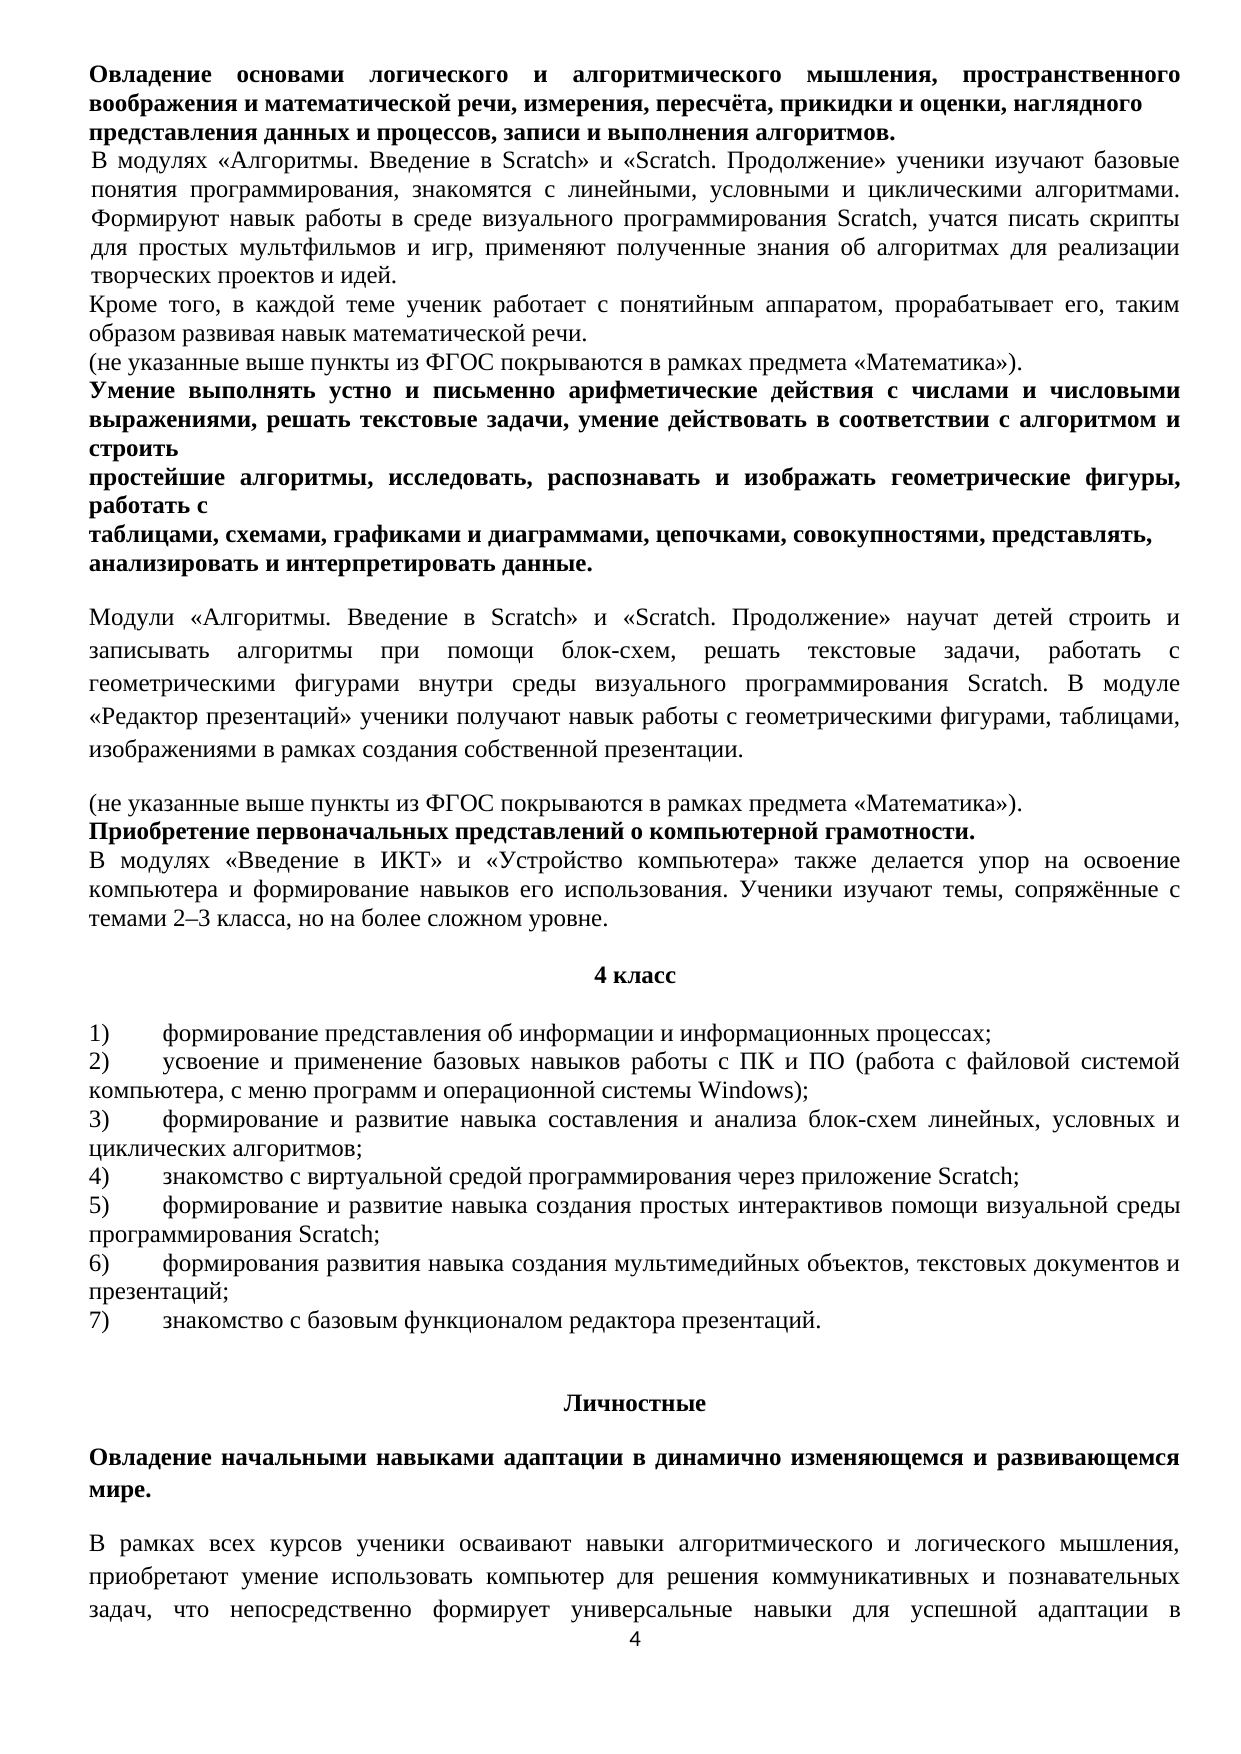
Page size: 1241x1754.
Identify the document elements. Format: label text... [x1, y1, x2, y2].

text Модули «Алгоритмы. Введение в Scratch» и «Scratch. Продолжение» научат детей строить и записывать алгоритмы при помощи блок-схем, решать текстовые задачи, работать с геометрическими фигурами внутри среды визуального программирования Scratch. В модуле «Редактор презентаций» ученики получают навык работы с геометрическими фигурами, таблицами, изображениями в рамках создания собственной презентации. [89, 602, 1181, 762]
text 4) знакомство с виртуальной средой программирования через приложение Scratch; [89, 1161, 1181, 1190]
text Овладение начальными навыками адаптации в динамично изменяющемся и развивающемся мире. [89, 1442, 1181, 1503]
text (не указанные выше пункты из ФГОС покрываются в рамках предмета «Математика»). [89, 347, 1181, 375]
text анализировать и интерпретировать данные. [89, 548, 1181, 577]
text Овладение основами логического и алгоритмического мышления, пространственного воображения и математической речи, измерения, пересчёта, прикидки и оценки, наглядного [89, 59, 1181, 117]
text 5) формирование и развитие навыка создания простых интерактивов помощи визуальной среды программирования Scratch; [89, 1190, 1181, 1248]
text (не указанные выше пункты из ФГОС покрываются в рамках предмета «Математика»). [89, 788, 1181, 816]
text представления данных и процессов, записи и выполнения алгоритмов. [89, 117, 1181, 145]
text простейшие алгоритмы, исследовать, распознавать и изображать геометрические фигуры, работать с [89, 462, 1181, 519]
text Личностные [89, 1388, 1181, 1416]
text 4 класс [89, 960, 1181, 989]
text таблицами, схемами, графиками и диаграммами, цепочками, совокупностями, представлять, [89, 519, 1181, 548]
text 7) знакомство с базовым функционалом редактора презентаций. [89, 1305, 1181, 1334]
text Приобретение первоначальных представлений о компьютерной грамотности. [89, 816, 1181, 845]
text В модулях «Введение в ИКТ» и «Устройство компьютера» также делается упор на освоение компьютера и формирование навыков его использования. Ученики изучают темы, сопряжённые с темами 2–3 класса, но на более сложном уровне. [89, 845, 1181, 931]
text Кроме того, в каждой теме ученик работает с понятийным аппаратом, прорабатывает его, таким образом развивая навык математической речи. [89, 289, 1181, 347]
text 2) усвоение и применение базовых навыков работы с ПК и ПО (работа с файловой системой компьютера, с меню программ и операционной системы Windows); [89, 1046, 1181, 1104]
text 6) формирования развития навыка создания мультимедийных объектов, текстовых документов и презентаций; [89, 1248, 1181, 1305]
text 3) формирование и развитие навыка составления и анализа блок-схем линейных, условных и циклических алгоритмов; [89, 1104, 1181, 1161]
text Умение выполнять устно и письменно арифметические действия с числами и числовыми выражениями, решать текстовые задачи, умение действовать в соответствии с алгоритмом и строить [89, 375, 1181, 462]
text В модулях «Алгоритмы. Введение в Scratch» и «Scratch. Продолжение» ученики изучают базовые понятия программирования, знакомятся с линейными, условными и циклическими алгоритмами. Формируют навык работы в среде визуального программирования Scratch, учатся писать скрипты для простых мультфильмов и игр, применяют полученные знания об алгоритмах для реализации творческих проектов и идей. [91, 145, 1181, 289]
text 1) формирование представления об информации и информационных процессах; [89, 1018, 1181, 1046]
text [89, 1528, 1181, 1623]
